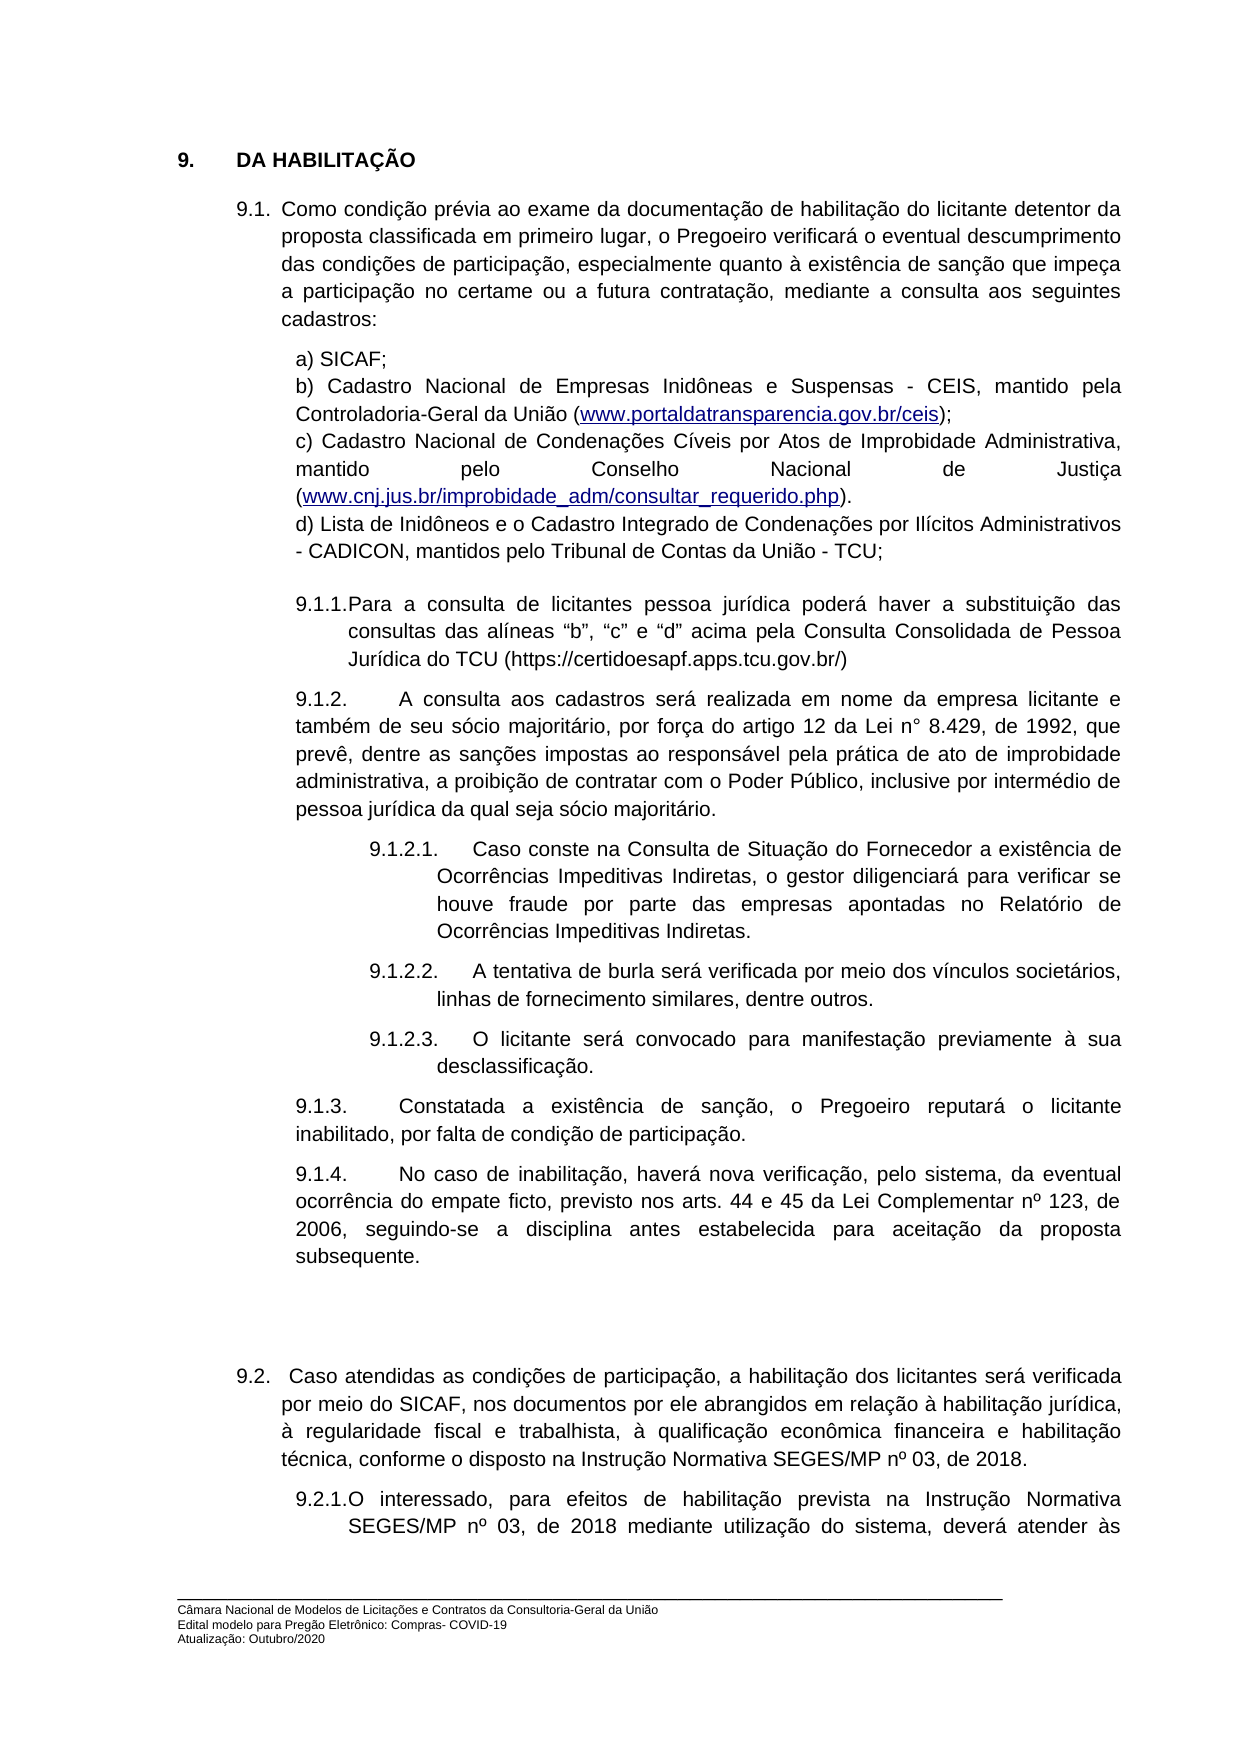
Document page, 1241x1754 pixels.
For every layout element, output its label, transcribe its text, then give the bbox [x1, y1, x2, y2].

list c) Cadastro Nacional de Condenações Cíveis por Atos de Improbidade Administrativa, mantido pelo Conselho Nacional de Justiça (www.cnj.jus.br/improbidade_adm/consultar_requerido.php). [295, 429, 1122, 508]
list O licitante será convocado para manifestação previamente à sua desclassificação. [369, 1027, 1122, 1078]
list Para a consulta de licitantes pessoa jurídica poderá haver a substituição das consultas das alíneas “b”, “c” e “d” acima pela Consulta Consolidada de Pessoa Jurídica do TCU (https://certidoesapf.apps.tcu.gov.br/) [295, 592, 1122, 671]
list No caso de inabilitação, haverá nova verificação, pelo sistema, da eventual ocorrência do empate ficto, previsto nos arts. 44 e 45 da Lei Complementar nº 123, de 2006, seguindo-se a disciplina antes estabelecida para aceitação da proposta subsequente. [295, 1162, 1122, 1268]
list a) SICAF; [295, 347, 1122, 371]
list Caso conste na Consulta de Situação do Fornecedor a existência de Ocorrências Impeditivas Indiretas, o gestor diligenciará para verificar se houve fraude por parte das empresas apontadas no Relatório de Ocorrências Impeditivas Indiretas. [369, 837, 1122, 943]
text DA HABILITAÇÃO [177, 148, 1122, 172]
list A tentativa de burla será verificada por meio dos vínculos societários, linhas de fornecimento similares, dentre outros. [369, 959, 1122, 1011]
list Caso atendidas as condições de participação, a habilitação dos licitantes será verificada por meio do SICAF, nos documentos por ele abrangidos em relação à habilitação jurídica, à regularidade fiscal e trabalhista, à qualificação econômica financeira e habilitação técnica, conforme o disposto na Instrução Normativa SEGES/MP nº 03, de 2018. [236, 1364, 1122, 1471]
list Constatada a existência de sanção, o Pregoeiro reputará o licitante inabilitado, por falta de condição de participação. [295, 1094, 1122, 1146]
list A consulta aos cadastros será realizada em nome da empresa licitante e também de seu sócio majoritário, por força do artigo 12 da Lei n° 8.429, de 1992, que prevê, dentre as sanções impostas ao responsável pela prática de ato de improbidade administrativa, a proibição de contratar com o Poder Público, inclusive por intermédio de pessoa jurídica da qual seja sócio majoritário. [295, 687, 1122, 821]
list Como condição prévia ao exame da documentação de habilitação do licitante detentor da proposta classificada em primeiro lugar, o Pregoeiro verificará o eventual descumprimento das condições de participação, especialmente quanto à existência de sanção que impeça a participação no certame ou a futura contratação, mediante a consulta aos seguintes cadastros: [236, 197, 1122, 331]
list b) Cadastro Nacional de Empresas Inidôneas e Suspensas - CEIS, mantido pela Controladoria-Geral da União (www.portaldatransparencia.gov.br/ceis); [295, 374, 1122, 426]
list d) Lista de Inidôneos e o Cadastro Integrado de Condenações por Ilícitos Administrativos - CADICON, mantidos pelo Tribunal de Contas da União - TCU; [295, 512, 1122, 563]
